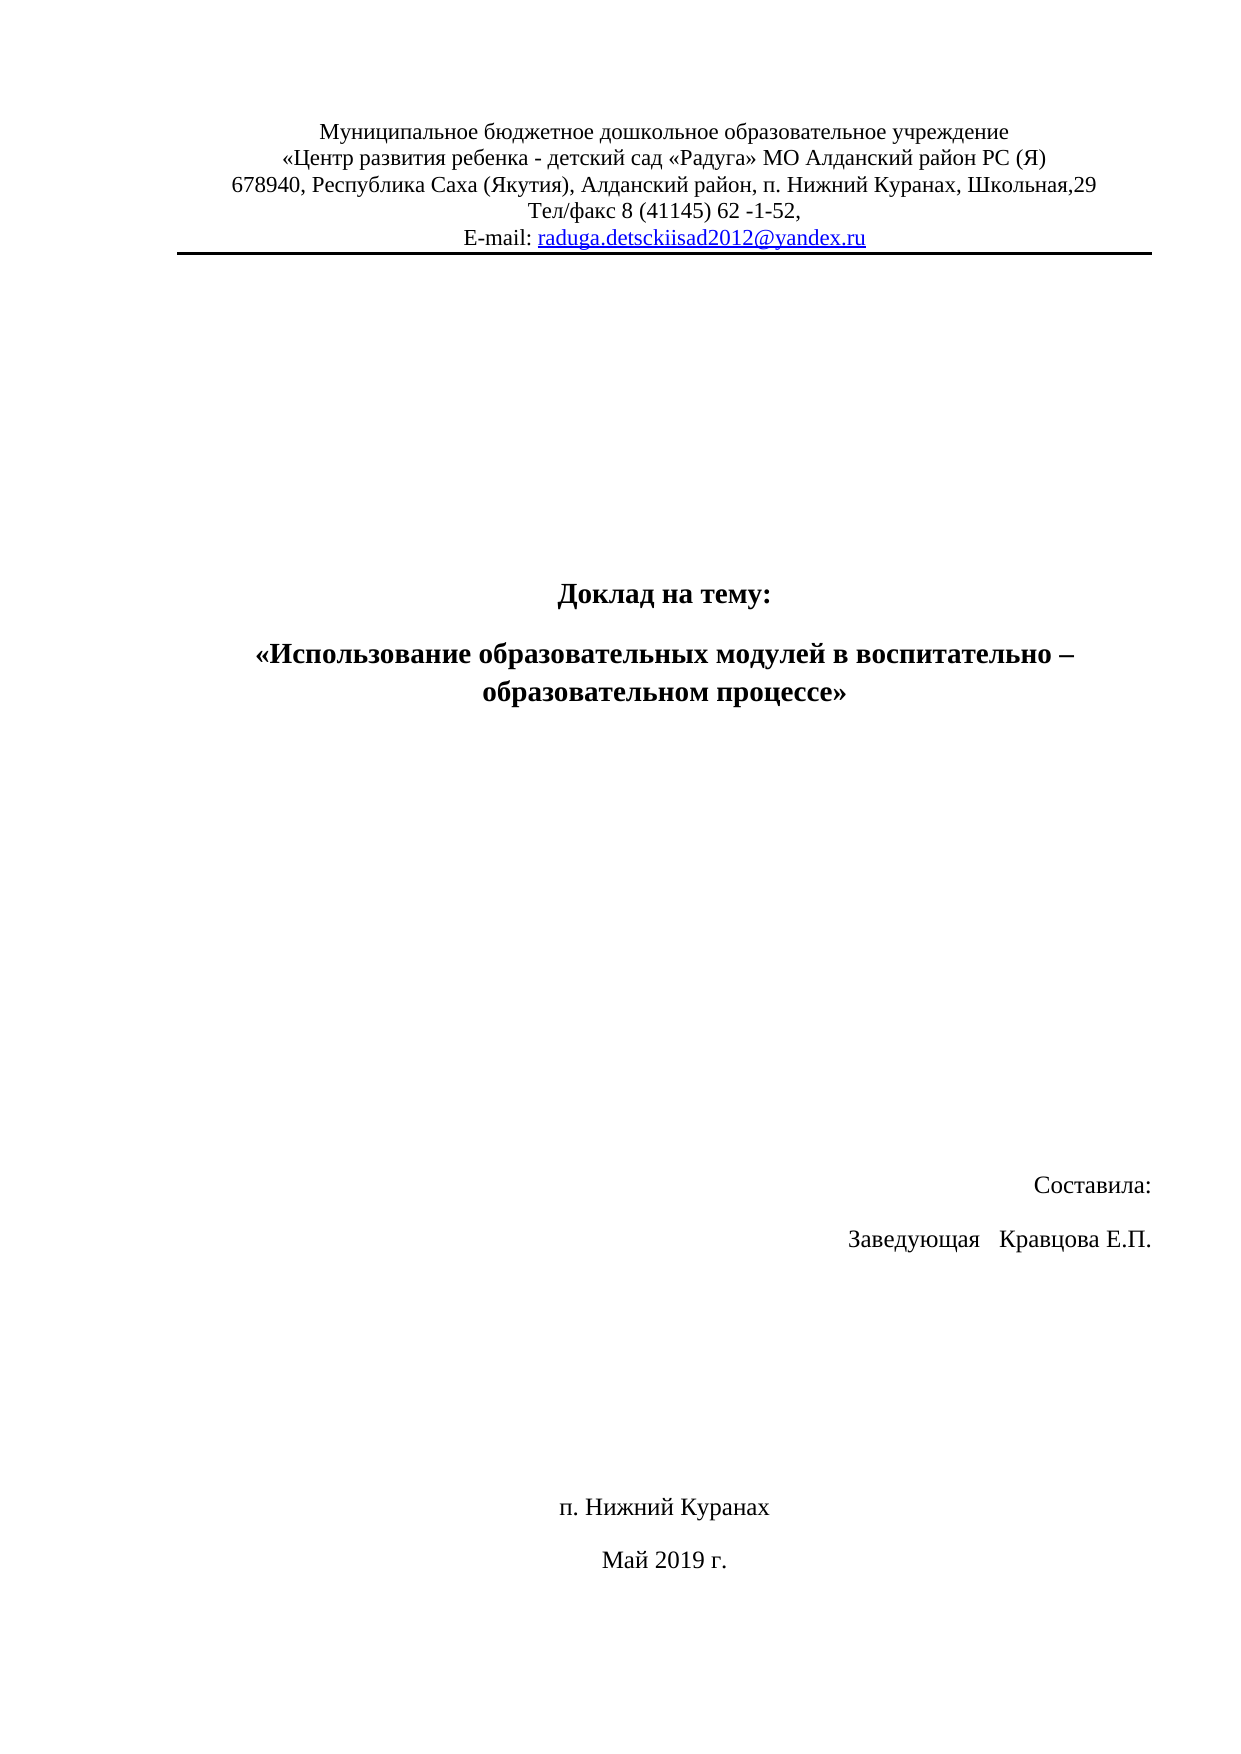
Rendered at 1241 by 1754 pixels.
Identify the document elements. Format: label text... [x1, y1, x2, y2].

text «Использование образовательных модулей в воспитательно – образовательном процессе» [177, 636, 1152, 708]
text 678940, Республика Саха (Якутия), Алданский район, п. Нижний Куранах, Школьная,29 [177, 171, 1152, 197]
text п. Нижний Куранах [177, 1492, 1152, 1520]
text Заведующая Кравцова Е.П. [177, 1224, 1152, 1253]
text Май 2019 г. [177, 1546, 1152, 1574]
text Муниципальное бюджетное дошкольное образовательное учреждение [177, 118, 1152, 144]
text Тел/факс 8 (41145) 62 -1-52, [177, 197, 1152, 223]
text E-mail: raduga.detsckiisad2012@yandex.ru [177, 223, 1152, 252]
text Составила: [177, 1170, 1152, 1199]
text Доклад на тему: [177, 577, 1152, 610]
text «Центр развития ребенка - детский сад «Радуга» МО Алданский район РС (Я) [177, 144, 1152, 171]
